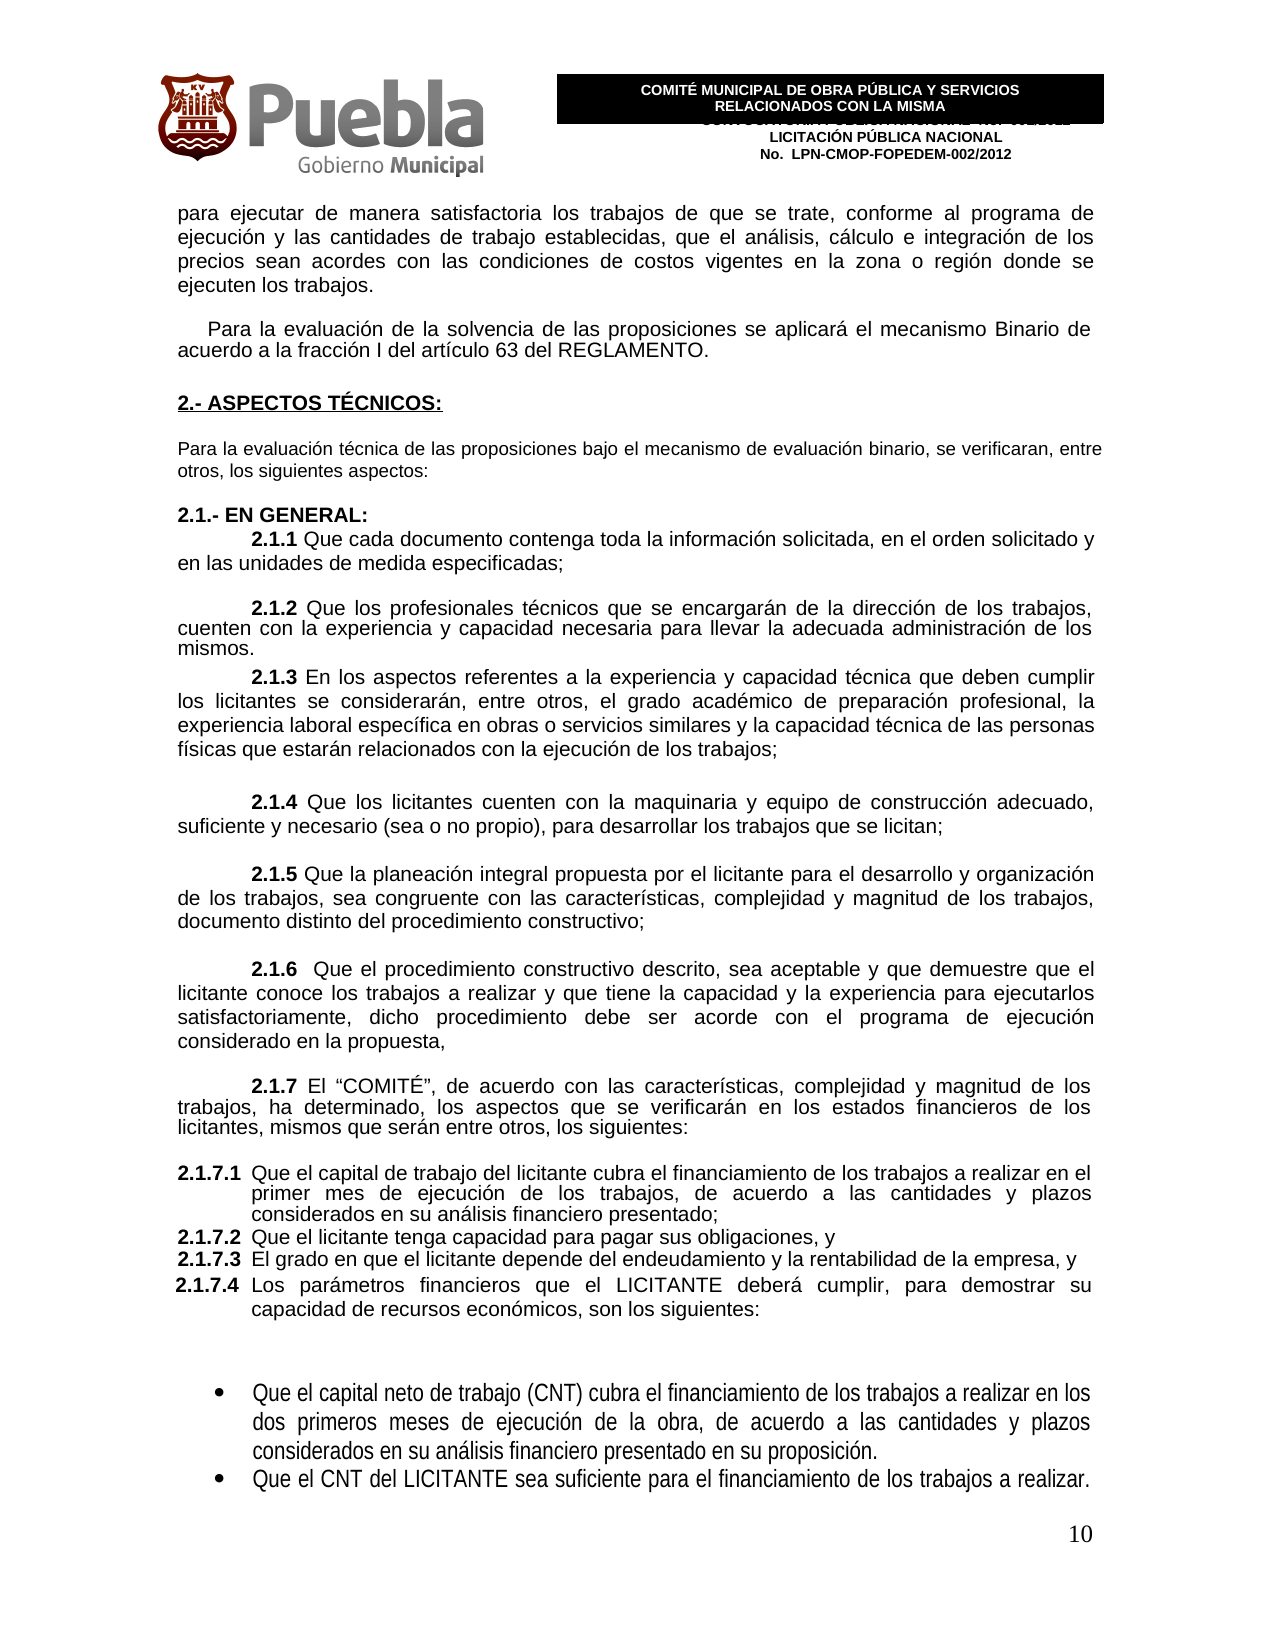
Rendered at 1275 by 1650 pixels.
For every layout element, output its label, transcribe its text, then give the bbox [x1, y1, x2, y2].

text Para la evaluación técnica de las proposiciones bajo el mecanismo de evaluación binario, se verificaran, entre otros, los siguientes aspectos: [177, 438, 1102, 481]
text 2.1.7.4 Los parámetros financieros que el LICITANTE deberá cumplir, para demostrar su capacidad de recursos económicos, son los siguientes: [175, 1273, 1093, 1321]
text 2.1.6 Que el procedimiento constructivo descrito, sea aceptable y que demuestre que el licitante conoce los trabajos a realizar y que tiene la capacidad y la experiencia para ejecutarlos satisfactoriamente, dicho procedimiento debe ser acorde con el programa de ejecución considerado en la propuesta, [177, 957, 1096, 1053]
text 2.1.2 Que los profesionales técnicos que se encargarán de la dirección de los trabajos, cuenten con la experiencia y capacidad necesaria para llevar la adecuada administración de los mismos. [177, 599, 1093, 660]
text Para la evaluación de la solvencia de las proposiciones se aplicará el mecanismo Binario de acuerdo a la fracción I del artículo 63 del REGLAMENTO. [177, 321, 1093, 361]
text 2.- ASPECTOS TÉCNICOS: [177, 390, 1102, 414]
text 2.1.- EN GENERAL: [177, 503, 1176, 527]
text 2.1.5 Que la planeación integral propuesta por el licitante para el desarrollo y organización de los trabajos, sea congruente con las características, complejidad y magnitud de los trabajos, documento distinto del procedimiento constructivo; [177, 861, 1096, 933]
text 2.1.7.1 Que el capital de trabajo del licitante cubra el financiamiento de los trabajos a realizar en el primer mes de ejecución de los trabajos, de acuerdo a las cantidades y plazos considerados en su análisis financiero presentado; [177, 1164, 1093, 1226]
text 2.1.7.3 El grado en que el licitante depende del endeudamiento y la rentabilidad de la empresa, y [177, 1250, 1093, 1271]
picture [158, 73, 484, 177]
list Que el capital neto de trabajo (CNT) cubra el financiamiento de los trabajos a realizar en los dos primeros meses de ejecución de la obra, de acuerdo a las cantidades y plazos considerados en su análisis financiero presentado en su proposición. [215, 1378, 1093, 1464]
text 2.1.7.2 Que el licitante tenga capacidad para pagar sus obligaciones, y [177, 1228, 1093, 1248]
text 2.1.1 Que cada documento contenga toda la información solicitada, en el orden solicitado y en las unidades de medida especificadas; [177, 527, 1096, 575]
text 2.1.7 El “COMITÉ”, de acuerdo con las características, complejidad y magnitud de los trabajos, ha determinado, los aspectos que se verificarán en los estados financieros de los licitantes, mismos que serán entre otros, los siguientes: [177, 1077, 1093, 1139]
text 2.1.3 En los aspectos referentes a la experiencia y capacidad técnica que deben cumplir los licitantes se considerarán, entre otros, el grado académico de preparación profesional, la experiencia laboral específica en obras o servicios similares y la capacidad técnica de las personas físicas que estarán relacionados con la ejecución de los trabajos; [177, 665, 1096, 761]
text 2.1.4 Que los licitantes cuenten con la maquinaria y equipo de construcción adecuado, suficiente y necesario (sea o no propio), para desarrollar los trabajos que se licitan; [177, 789, 1096, 837]
